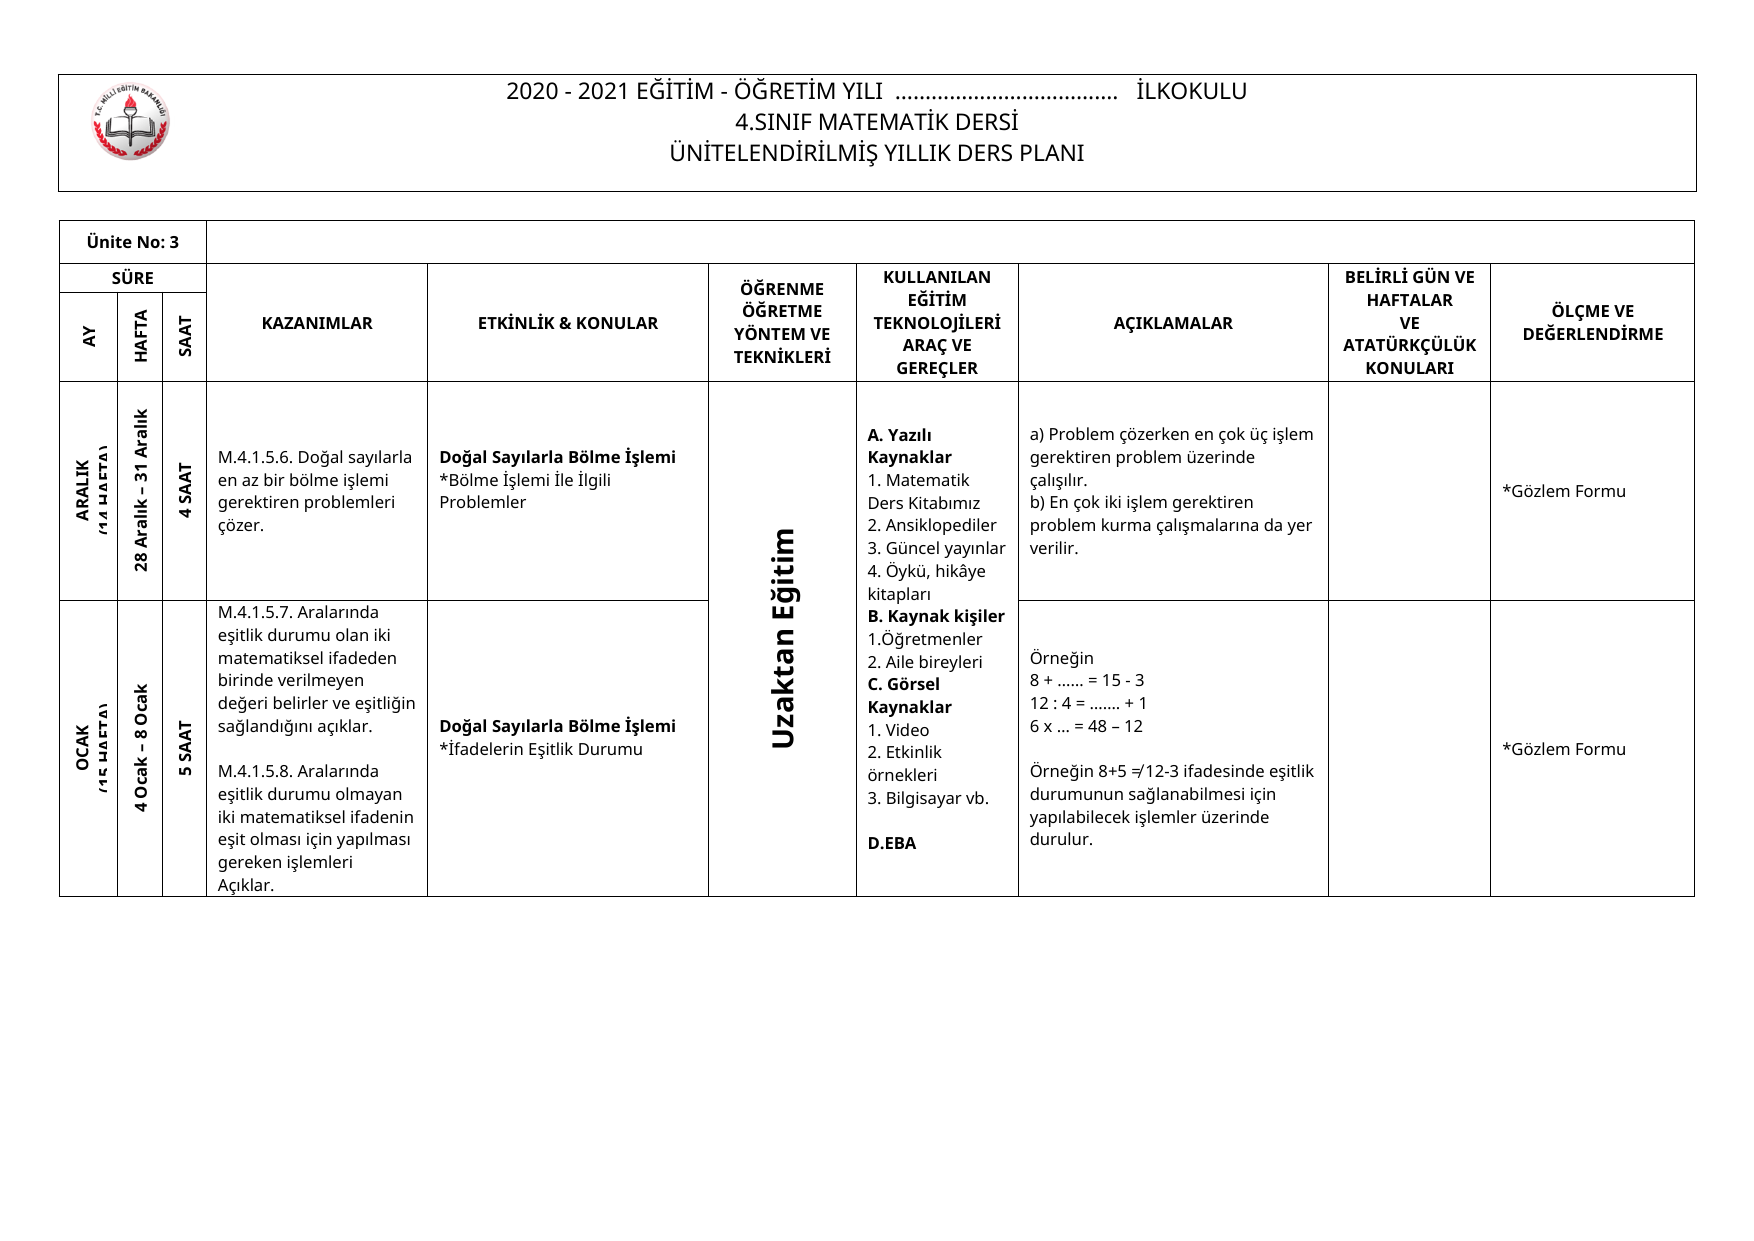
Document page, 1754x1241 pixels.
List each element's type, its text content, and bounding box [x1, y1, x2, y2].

table_cell HAFTA [118, 293, 162, 381]
table_cell Uzaktan Eğitim [709, 382, 856, 896]
table_cell Doğal Sayılarla Bölme İşlemi *İfadelerin Eşitlik Durumu [428, 601, 708, 896]
table_cell Doğal Sayılarla Bölme İşlemi *Bölme İşlemi İle İlgili Problemler [428, 382, 708, 600]
table_cell [1329, 601, 1490, 896]
picture [85, 77, 175, 167]
table_cell 5 SAAT [163, 601, 206, 896]
table_cell KAZANIMLAR [207, 264, 427, 381]
table_cell Örneğin 8 + …… = 15 - 3 12 : 4 = ……. + 1 6 x … = 48 – 12 Örneğin 8+5 ≠ 12-3 ifadesinde eşitlik durumunun sağlanabilmesi için yapılabilecek işlemler üzerinde durulur. [1019, 601, 1328, 896]
table_cell M.4.1.5.6. Doğal sayılarla en az bir bölme işlemi gerektiren problemleri çözer. [207, 382, 427, 600]
table_cell SÜRE [60, 264, 206, 292]
table_cell ÖLÇME VE DEĞERLENDİRME [1491, 264, 1694, 381]
table_cell ETKİNLİK & KONULAR [428, 264, 708, 381]
table_cell *Gözlem Formu [1491, 601, 1694, 896]
table_cell BELİRLİ GÜN VE HAFTALAR VE ATATÜRKÇÜLÜK KONULARI [1329, 264, 1490, 381]
table_cell a) Problem çözerken en çok üç işlem gerektiren problem üzerinde çalışılır. b) En çok iki işlem gerektiren problem kurma çalışmalarına da yer verilir. [1019, 382, 1328, 600]
table_cell *Gözlem Formu [1491, 382, 1694, 600]
table_cell SAAT [163, 293, 206, 381]
table_cell AY [60, 293, 117, 381]
table_cell [1329, 382, 1490, 600]
table_cell 4 SAAT [163, 382, 206, 600]
table_header [207, 221, 1694, 263]
table_cell AÇIKLAMALAR [1019, 264, 1328, 381]
table_cell A. Yazılı Kaynaklar 1. Matematik Ders Kitabımız 2. Ansiklopediler 3. Güncel yayınlar 4. Öykü, hikâye kitapları B. Kaynak kişiler 1.Öğretmenler 2. Aile bireyleri C. Görsel Kaynaklar 1. Video 2. Etkinlik örnekleri 3. Bilgisayar vb. D.EBA [857, 382, 1018, 896]
table_cell M.4.1.5.7. Aralarında eşitlik durumu olan iki matematiksel ifadeden birinde verilmeyen değeri belirler ve eşitliğin sağlandığını açıklar. M.4.1.5.8. Aralarında eşitlik durumu olmayan iki matematiksel ifadenin eşit olması için yapılması gereken işlemleri Açıklar. [207, 601, 427, 896]
table_header Ünite No: 3 [60, 221, 206, 263]
table_cell 28 Aralık – 31 Aralık [118, 382, 162, 600]
table_cell 4 Ocak – 8 Ocak [118, 601, 162, 896]
table_cell OCAK (15.HAFTA) [60, 601, 117, 896]
table_cell KULLANILAN EĞİTİM TEKNOLOJİLERİ ARAÇ VE GEREÇLER [857, 264, 1018, 381]
table_cell ARALIK (14.HAFTA) [60, 382, 117, 600]
table_cell ÖĞRENME ÖĞRETME YÖNTEM VE TEKNİKLERİ [709, 264, 856, 381]
